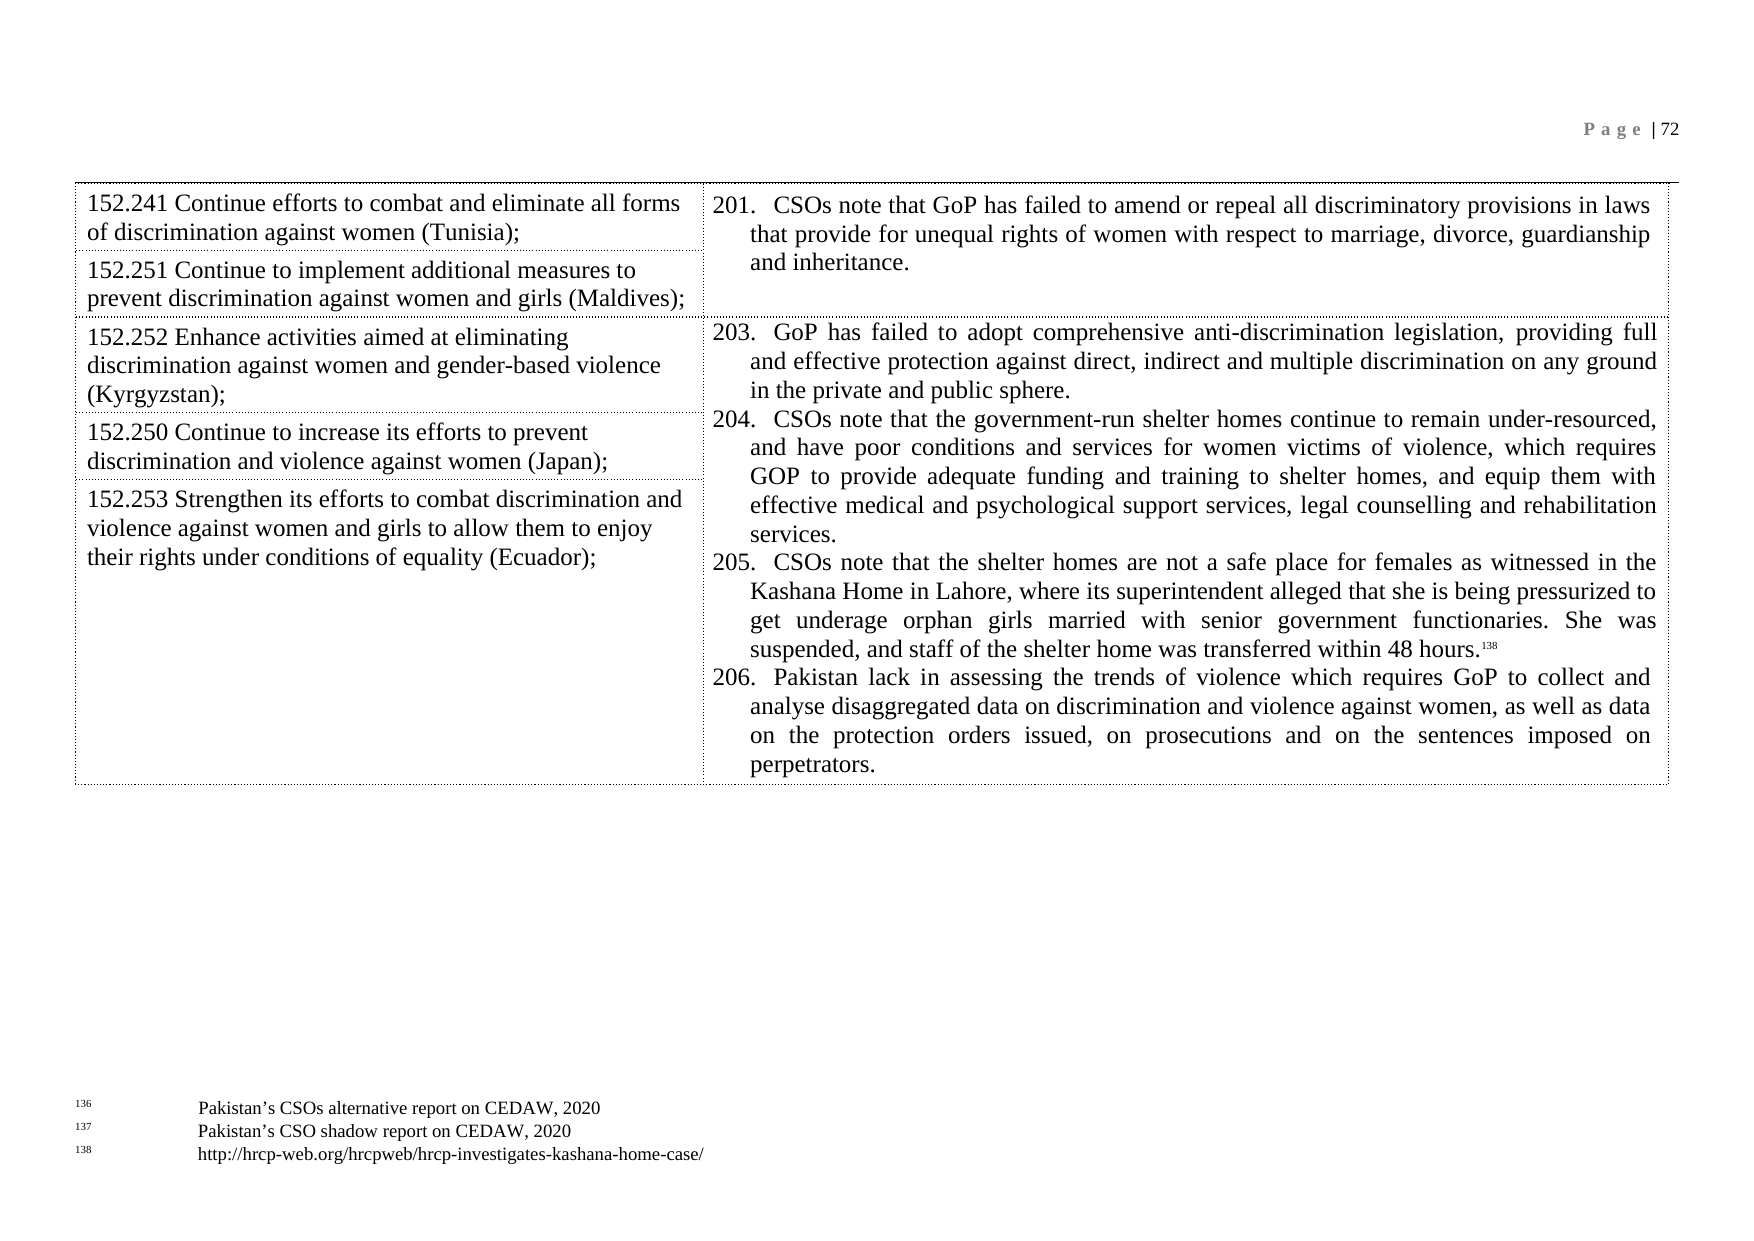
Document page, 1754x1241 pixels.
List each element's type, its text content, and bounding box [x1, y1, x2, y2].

table_cell 152.253 Strengthen its efforts to combat discrimination and violence against women and girls to allow them to enjoy their rights under conditions of equality (Ecuador); [76, 479, 703, 784]
table_cell 152.251 Continue to implement additional measures to prevent discrimination against women and girls (Maldives); [76, 250, 703, 316]
table_cell 152.252 Enhance activities aimed at eliminating discrimination against women and gender-based violence (Kyrgyzstan); [76, 316, 703, 412]
table_cell 152.241 Continue efforts to combat and eliminate all forms of discrimination against women (Tunisia); [76, 183, 703, 249]
table_cell GoP has failed to adopt comprehensive anti-discrimination legislation, providing full and effective protection against direct, indirect and multiple discrimination on any ground in the private and public sphere. CSOs note that the government-run shelter homes continue to remain under-resourced, and have poor conditions and services for women victims of violence, which requires GOP to provide adequate funding and training to shelter homes, and equip them with effective medical and psychological support services, legal counselling and rehabilitation services. CSOs note that the shelter homes are not a safe place for females as witnessed in the Kashana Home in Lahore, where its superintendent alleged that she is being pressurized to get underage orphan girls married with senior government functionaries. She was suspended, and staff of the shelter home was transferred within 48 hours. Pakistan lack in assessing the trends of violence which requires GoP to collect and analyse disaggregated data on discrimination and violence against women, as well as data on the protection orders issued, on prosecutions and on the sentences imposed on perpetrators. [703, 316, 1669, 784]
table_cell CSOs note that GoP has failed to amend or repeal all discriminatory provisions in laws that provide for unequal rights of women with respect to marriage, divorce, guardianship and inheritance. [703, 183, 1669, 316]
table_cell 152.250 Continue to increase its efforts to prevent discrimination and violence against women (Japan); [76, 412, 703, 479]
